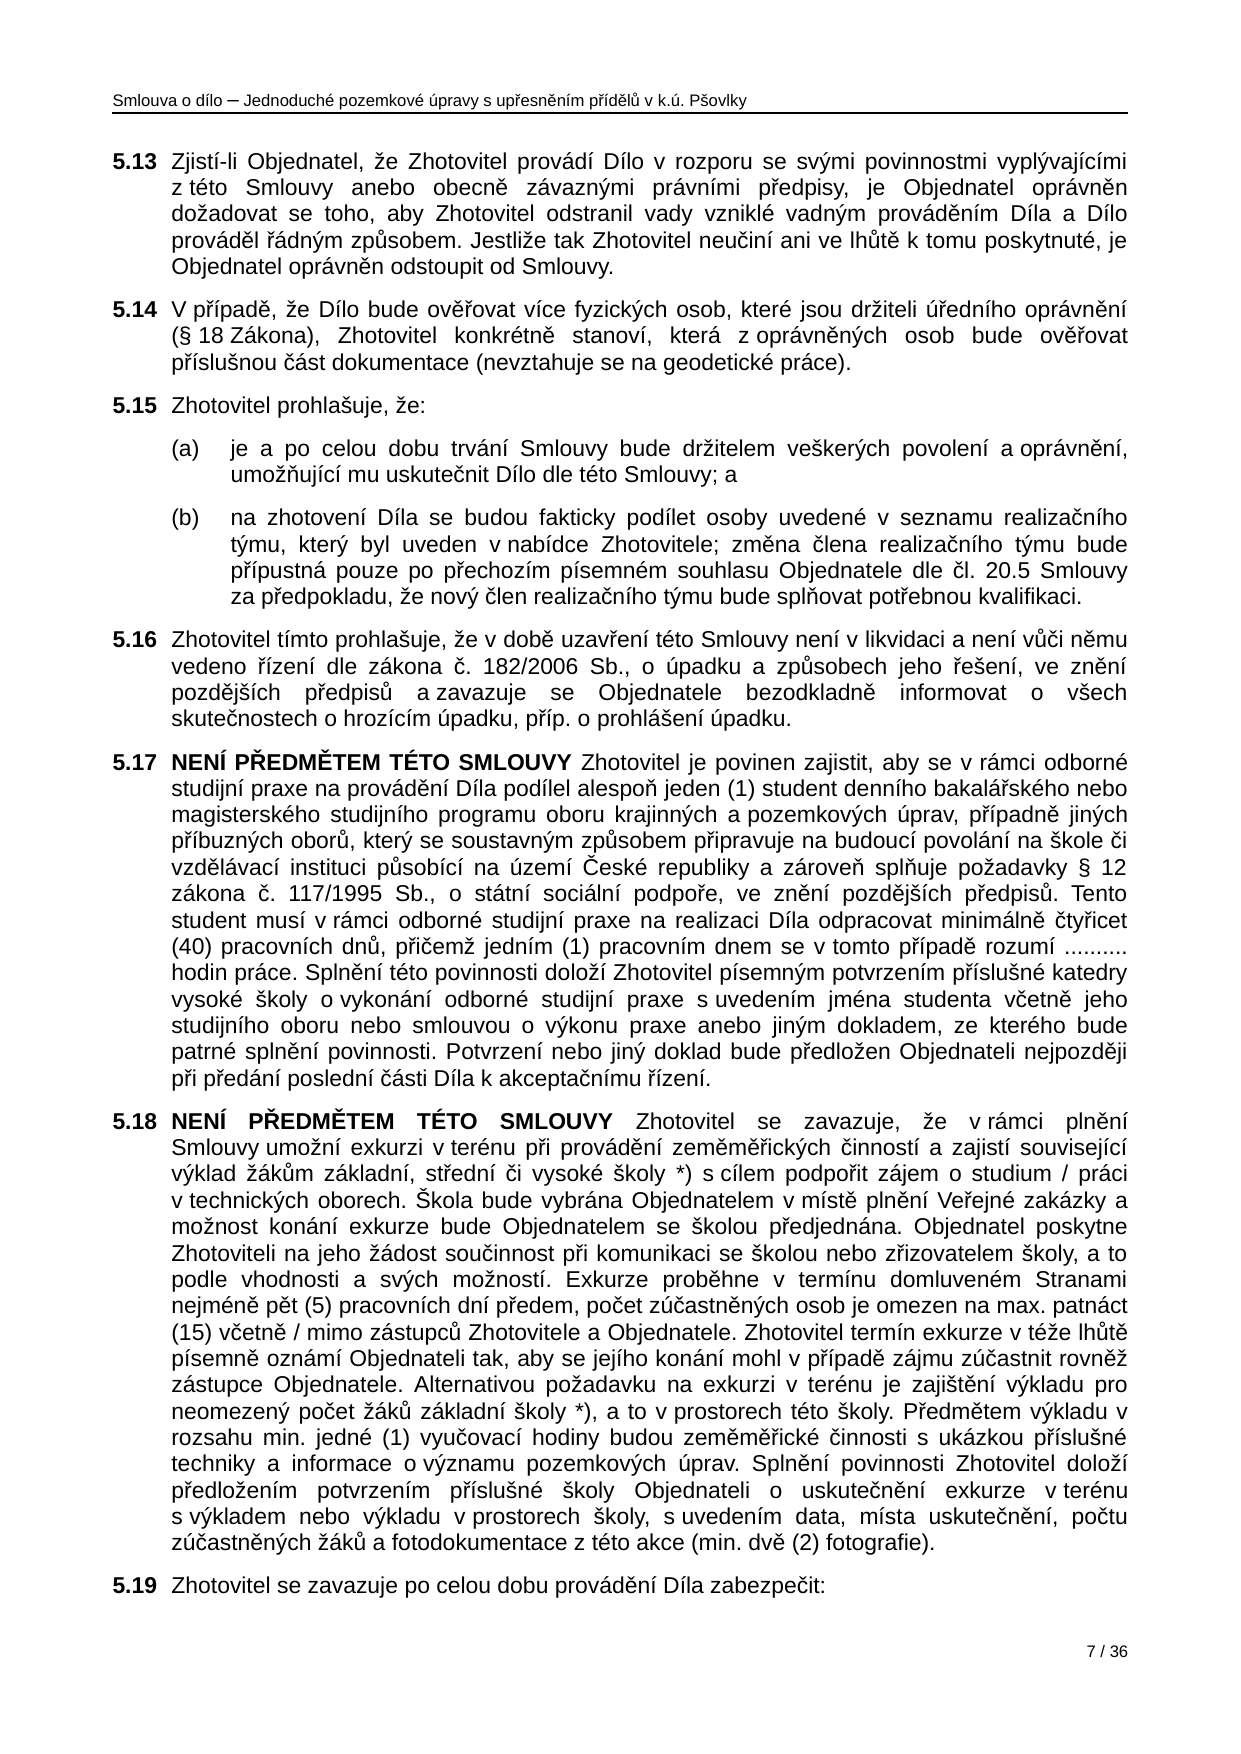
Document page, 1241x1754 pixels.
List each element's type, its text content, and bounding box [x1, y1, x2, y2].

text V případě, že Dílo bude ověřovat více fyzických osob, které jsou držiteli úředního oprávnění (§ 18 Zákona), Zhotovitel konkrétně stanoví, která z oprávněných osob bude ověřovat příslušnou část dokumentace (nevztahuje se na geodetické práce). [112, 296, 1128, 375]
list je a po celou dobu trvání Smlouvy bude držitelem veškerých povolení a oprávnění, umožňující mu uskutečnit Dílo dle této Smlouvy; a [171, 435, 1128, 488]
text Zhotovitel tímto prohlašuje, že v době uzavření této Smlouvy není v likvidaci a není vůči němu vedeno řízení dle zákona č. 182/2006 Sb., o úpadku a způsobech jeho řešení, ve znění pozdějších předpisů a zavazuje se Objednatele bezodkladně informovat o všech skutečnostech o hrozícím úpadku, příp. o prohlášení úpadku. [112, 626, 1128, 732]
list na zhotovení Díla se budou fakticky podílet osoby uvedené v seznamu realizačního týmu, který byl uveden v nabídce Zhotovitele; změna člena realizačního týmu bude přípustná pouze po přechozím písemném souhlasu Objednatele dle čl. 20.5 Smlouvy za předpokladu, že nový člen realizačního týmu bude splňovat potřebnou kvalifikaci. [171, 504, 1128, 610]
text Zhotovitel prohlašuje, že: [112, 392, 1128, 418]
text Zhotovitel se zavazuje po celou dobu provádění Díla zabezpečit: [112, 1572, 1128, 1599]
text NENÍ PŘEDMĚTEM TÉTO SMLOUVY Zhotovitel se zavazuje, že v rámci plnění Smlouvy umožní exkurzi v terénu při provádění zeměměřických činností a zajistí související výklad žákům základní, střední či vysoké školy *) s cílem podpořit zájem o studium / práci v technických oborech. Škola bude vybrána Objednatelem v místě plnění Veřejné zakázky a možnost konání exkurze bude Objednatelem se školou předjednána. Objednatel poskytne Zhotoviteli na jeho žádost součinnost při komunikaci se školou nebo zřizovatelem školy, a to podle vhodnosti a svých možností. Exkurze proběhne v termínu domluveném Stranami nejméně pět (5) pracovních dní předem, počet zúčastněných osob je omezen na max. patnáct (15) včetně / mimo zástupců Zhotovitele a Objednatele. Zhotovitel termín exkurze v téže lhůtě písemně oznámí Objednateli tak, aby se jejího konání mohl v případě zájmu zúčastnit rovněž zástupce Objednatele. Alternativou požadavku na exkurzi v terénu je zajištění výkladu pro neomezený počet žáků základní školy *), a to v prostorech této školy. Předmětem výkladu v rozsahu min. jedné (1) vyučovací hodiny budou zeměměřické činnosti s ukázkou příslušné techniky a informace o významu pozemkových úprav. Splnění povinnosti Zhotovitel doloží předložením potvrzením příslušné školy Objednateli o uskutečnění exkurze v terénu s výkladem nebo výkladu v prostorech školy, s uvedením data, místa uskutečnění, počtu zúčastněných žáků a fotodokumentace z této akce (min. dvě (2) fotografie). [112, 1108, 1128, 1556]
text Zjistí-li Objednatel, že Zhotovitel provádí Dílo v rozporu se svými povinnostmi vyplývajícími z této Smlouvy anebo obecně závaznými právními předpisy, je Objednatel oprávněn dožadovat se toho, aby Zhotovitel odstranil vady vzniklé vadným prováděním Díla a Dílo prováděl řádným způsobem. Jestliže tak Zhotovitel neučiní ani ve lhůtě k tomu poskytnuté, je Objednatel oprávněn odstoupit od Smlouvy. [112, 148, 1128, 279]
text NENÍ PŘEDMĚTEM TÉTO SMLOUVY Zhotovitel je povinen zajistit, aby se v rámci odborné studijní praxe na provádění Díla podílel alespoň jeden (1) student denního bakalářského nebo magisterského studijního programu oboru krajinných a pozemkových úprav, případně jiných příbuzných oborů, který se soustavným způsobem připravuje na budoucí povolání na škole či vzdělávací instituci působící na území České republiky a zároveň splňuje požadavky § 12 zákona č. 117/1995 Sb., o státní sociální podpoře, ve znění pozdějších předpisů. Tento student musí v rámci odborné studijní praxe na realizaci Díla odpracovat minimálně čtyřicet (40) pracovních dnů, přičemž jedním (1) pracovním dnem se v tomto případě rozumí .......... hodin práce. Splnění této povinnosti doloží Zhotovitel písemným potvrzením příslušné katedry vysoké školy o vykonání odborné studijní praxe s uvedením jména studenta včetně jeho studijního oboru nebo smlouvou o výkonu praxe anebo jiným dokladem, ze kterého bude patrné splnění povinnosti. Potvrzení nebo jiný doklad bude předložen Objednateli nejpozději při předání poslední části Díla k akceptačnímu řízení. [112, 748, 1128, 1091]
